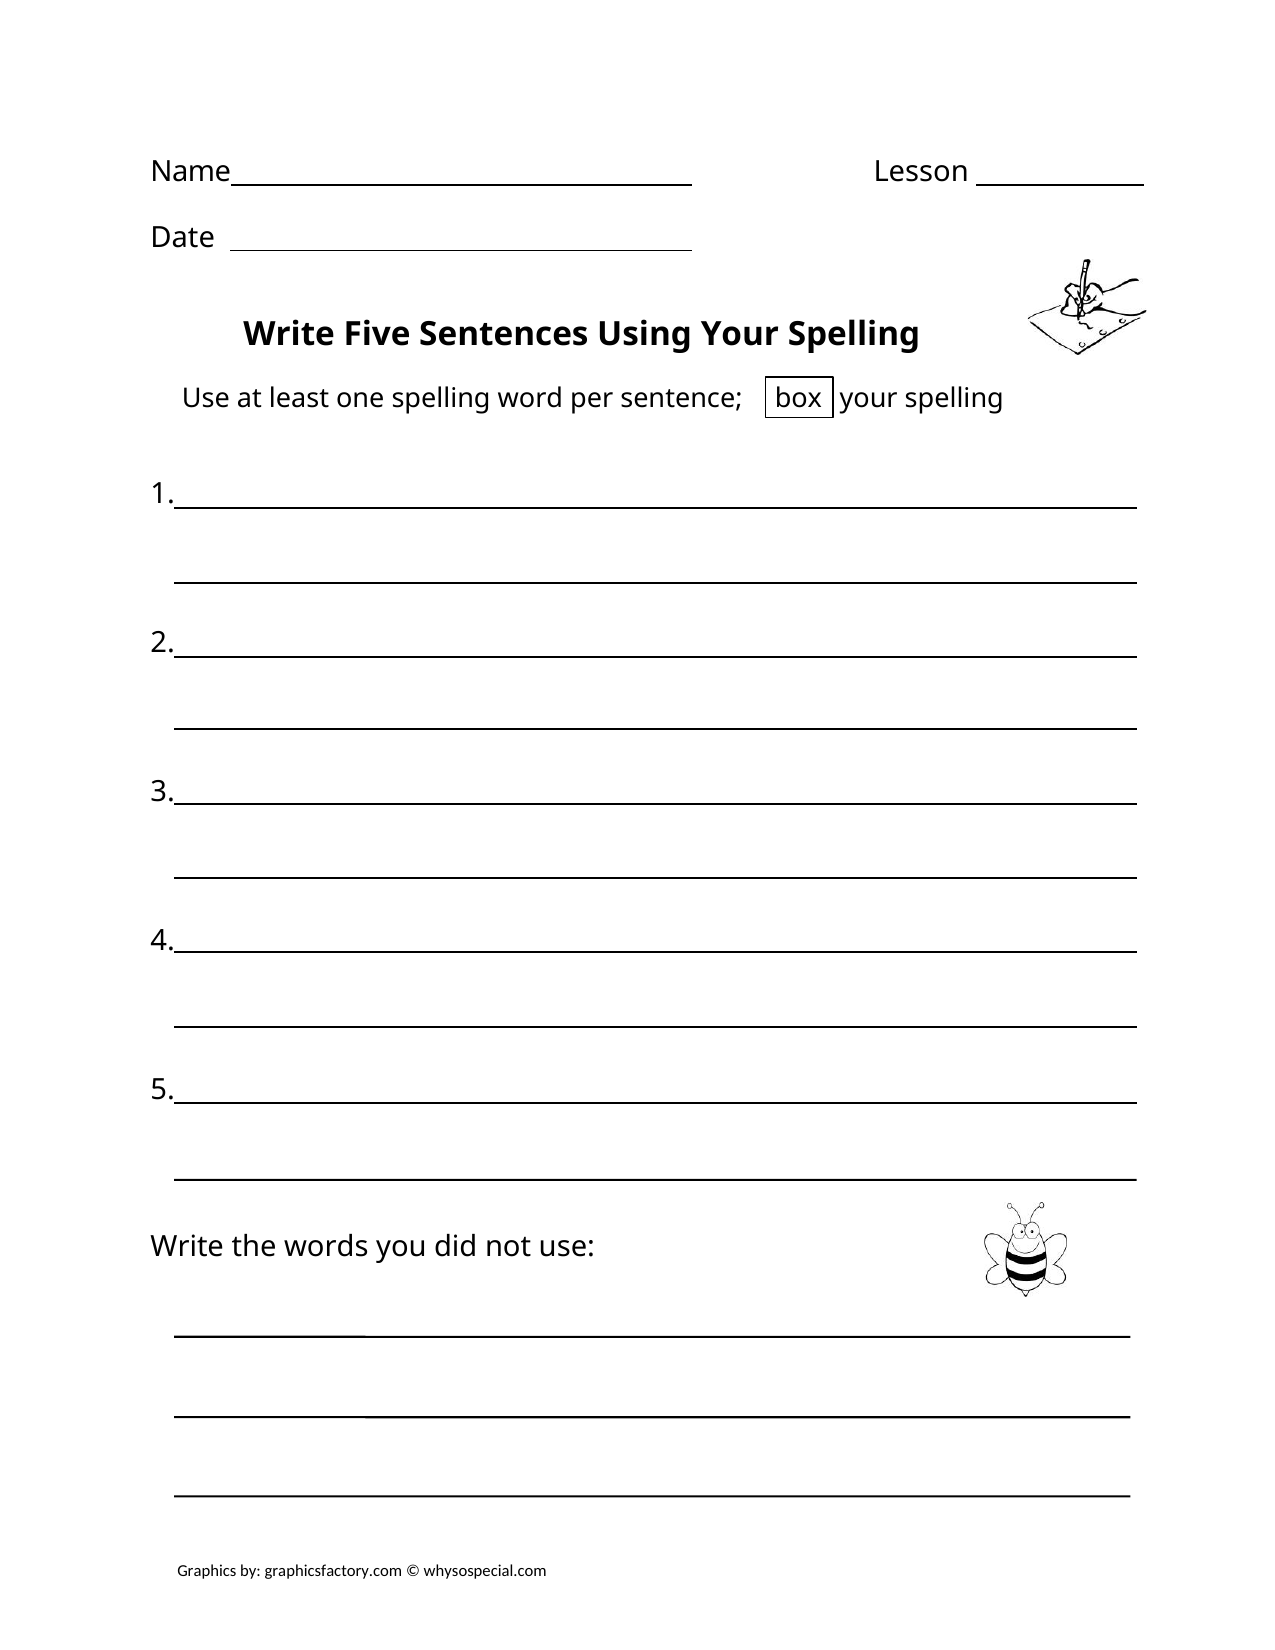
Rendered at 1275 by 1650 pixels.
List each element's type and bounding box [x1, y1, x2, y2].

picture [1027, 259, 1147, 355]
picture [984, 1202, 1067, 1297]
